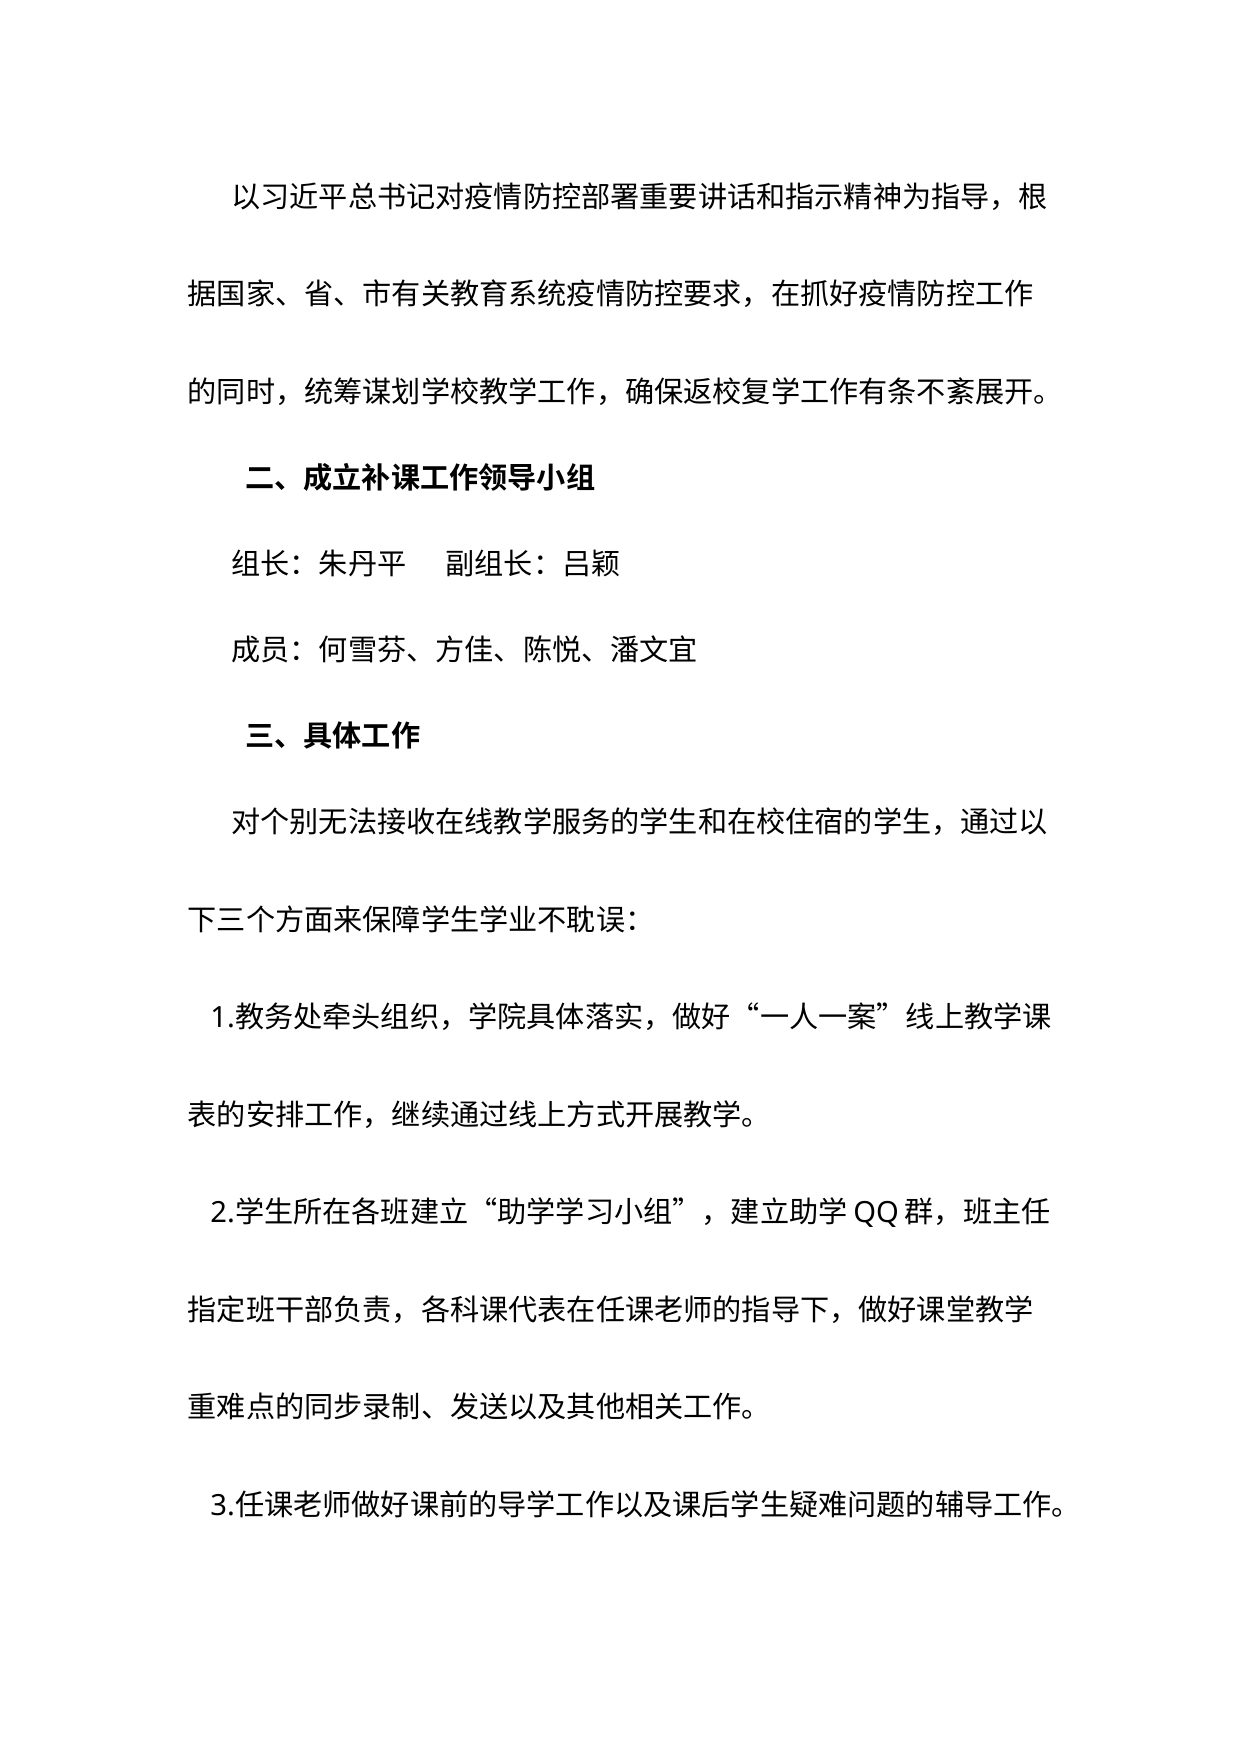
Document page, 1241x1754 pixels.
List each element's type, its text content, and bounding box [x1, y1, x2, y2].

text 三、具体工作 [187, 702, 1053, 767]
text 成员：何雪芬、方佳、陈悦、潘文宜 [187, 615, 1053, 680]
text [187, 788, 1053, 1535]
text 组长：朱丹平 副组长：吕颖 [187, 529, 1053, 594]
text 二、成立补课工作领导小组 [187, 443, 1053, 508]
text 以习近平总书记对疫情防控部署重要讲话和指示精神为指导，根据国家、省、市有关教育系统疫情防控要求，在抓好疫情防控工作的同时，统筹谋划学校教学工作，确保返校复学工作有条不紊展开。 [187, 162, 1053, 422]
